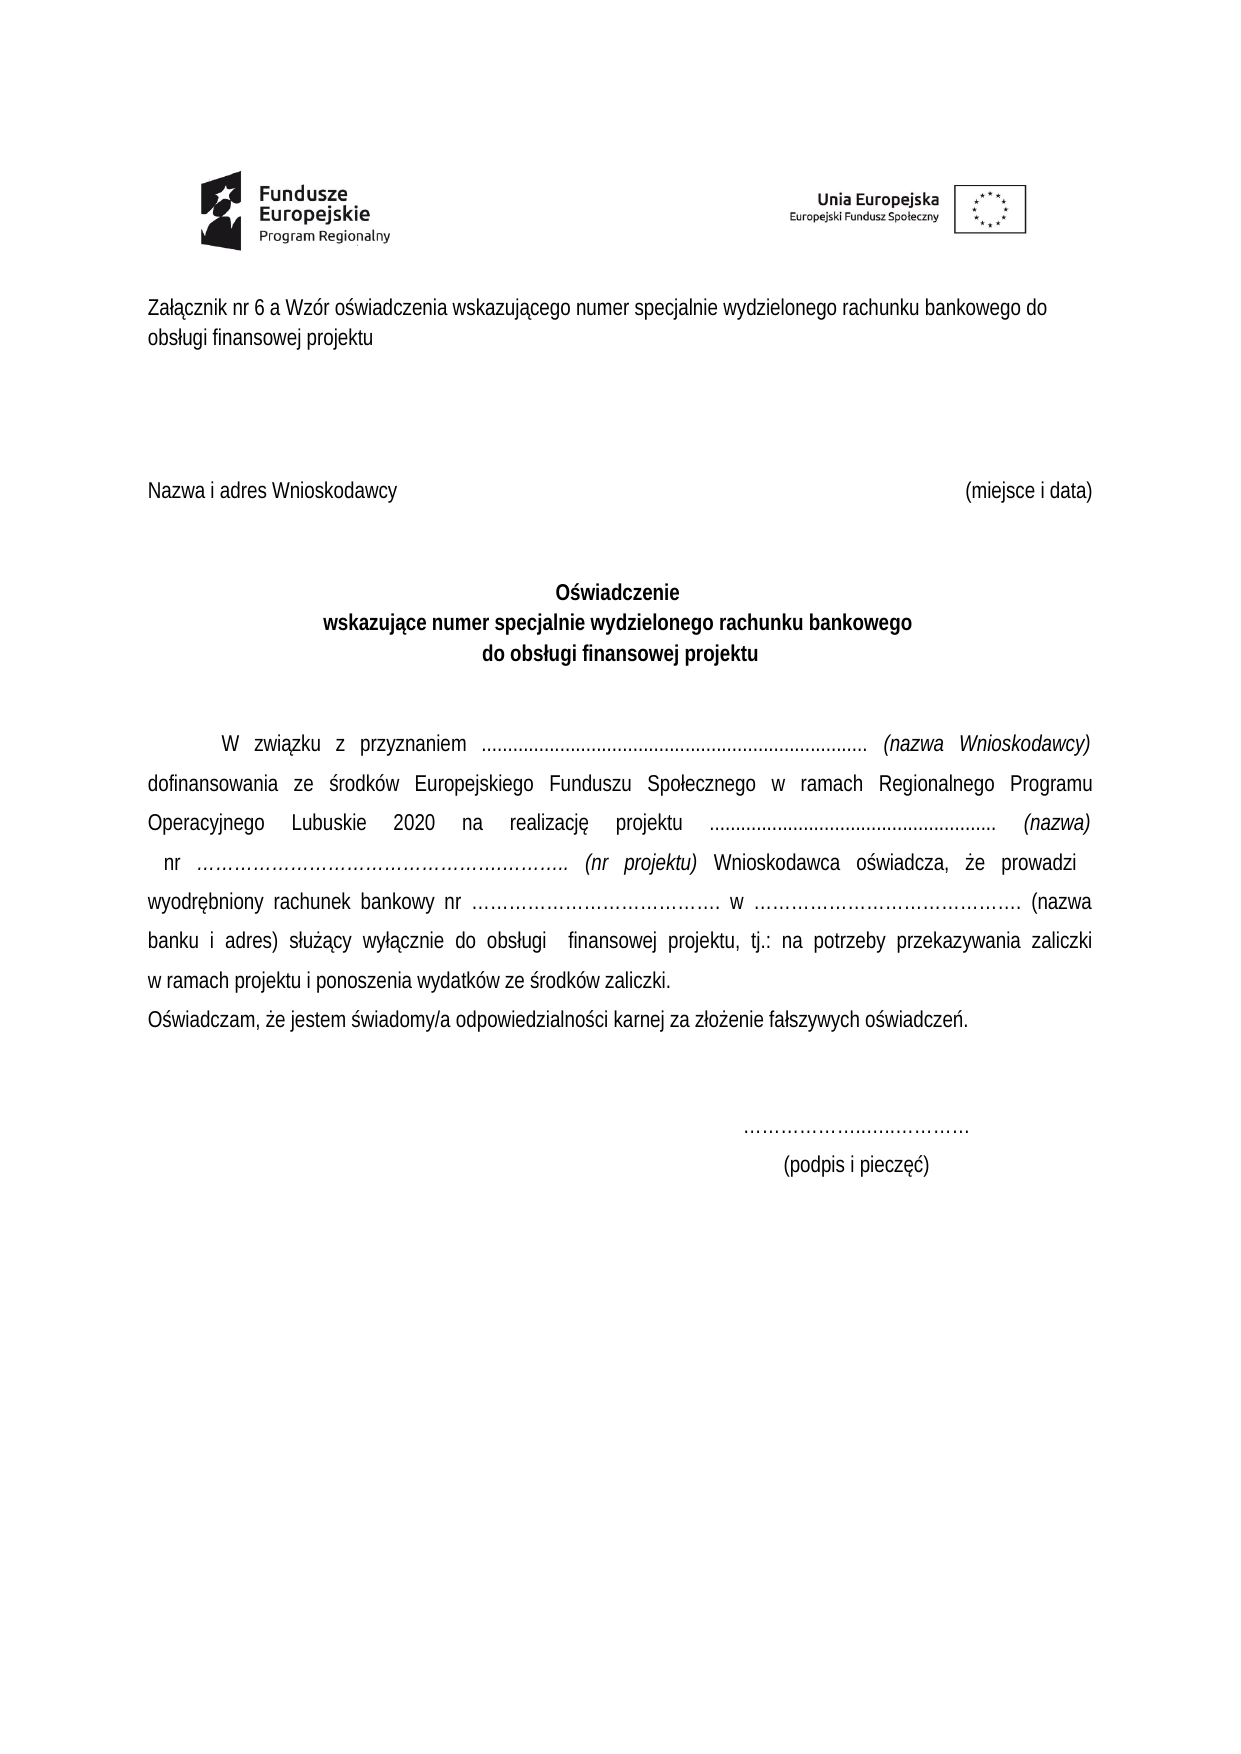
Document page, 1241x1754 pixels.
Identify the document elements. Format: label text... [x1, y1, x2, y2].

text Załącznik nr 6 a Wzór oświadczenia wskazującego numer specjalnie wydzielonego rachunku bankowego do obsługi finansowej projektu [148, 290, 1093, 350]
text Nazwa i adres Wnioskodawcy (miejsce i data) [148, 477, 1093, 503]
text (podpis i pieczęć) [221, 1151, 1093, 1177]
text Oświadczam, że jestem świadomy/a odpowiedzialności karnej za złożenie fałszywych oświadczeń. [148, 1006, 1093, 1033]
text ………………..…..………… [221, 1112, 1093, 1138]
text Oświadczenie wskazujące numer specjalnie wydzielonego rachunku bankowego do obsługi finansowej projektu [148, 579, 1093, 666]
picture [147, 147, 1093, 290]
text W związku z przyznaniem .......................................................................... (nazwa Wnioskodawcy) dofinansowania ze środków Europejskiego Funduszu Społecznego w ramach Regionalnego Programu Operacyjnego Lubuskie 2020 na realizację projektu ....................................................... (nazwa) nr ………………………………………….……….. (nr projektu) Wnioskodawca oświadcza, że prowadzi wyodrębniony rachunek bankowy nr …………………………………. w ……………………………………. (nazwa banku i adres) służący wyłącznie do obsługi finansowej projektu, tj.: na potrzeby przekazywania zaliczki w ramach projektu i ponoszenia wydatków ze środków zaliczki. [148, 730, 1093, 993]
